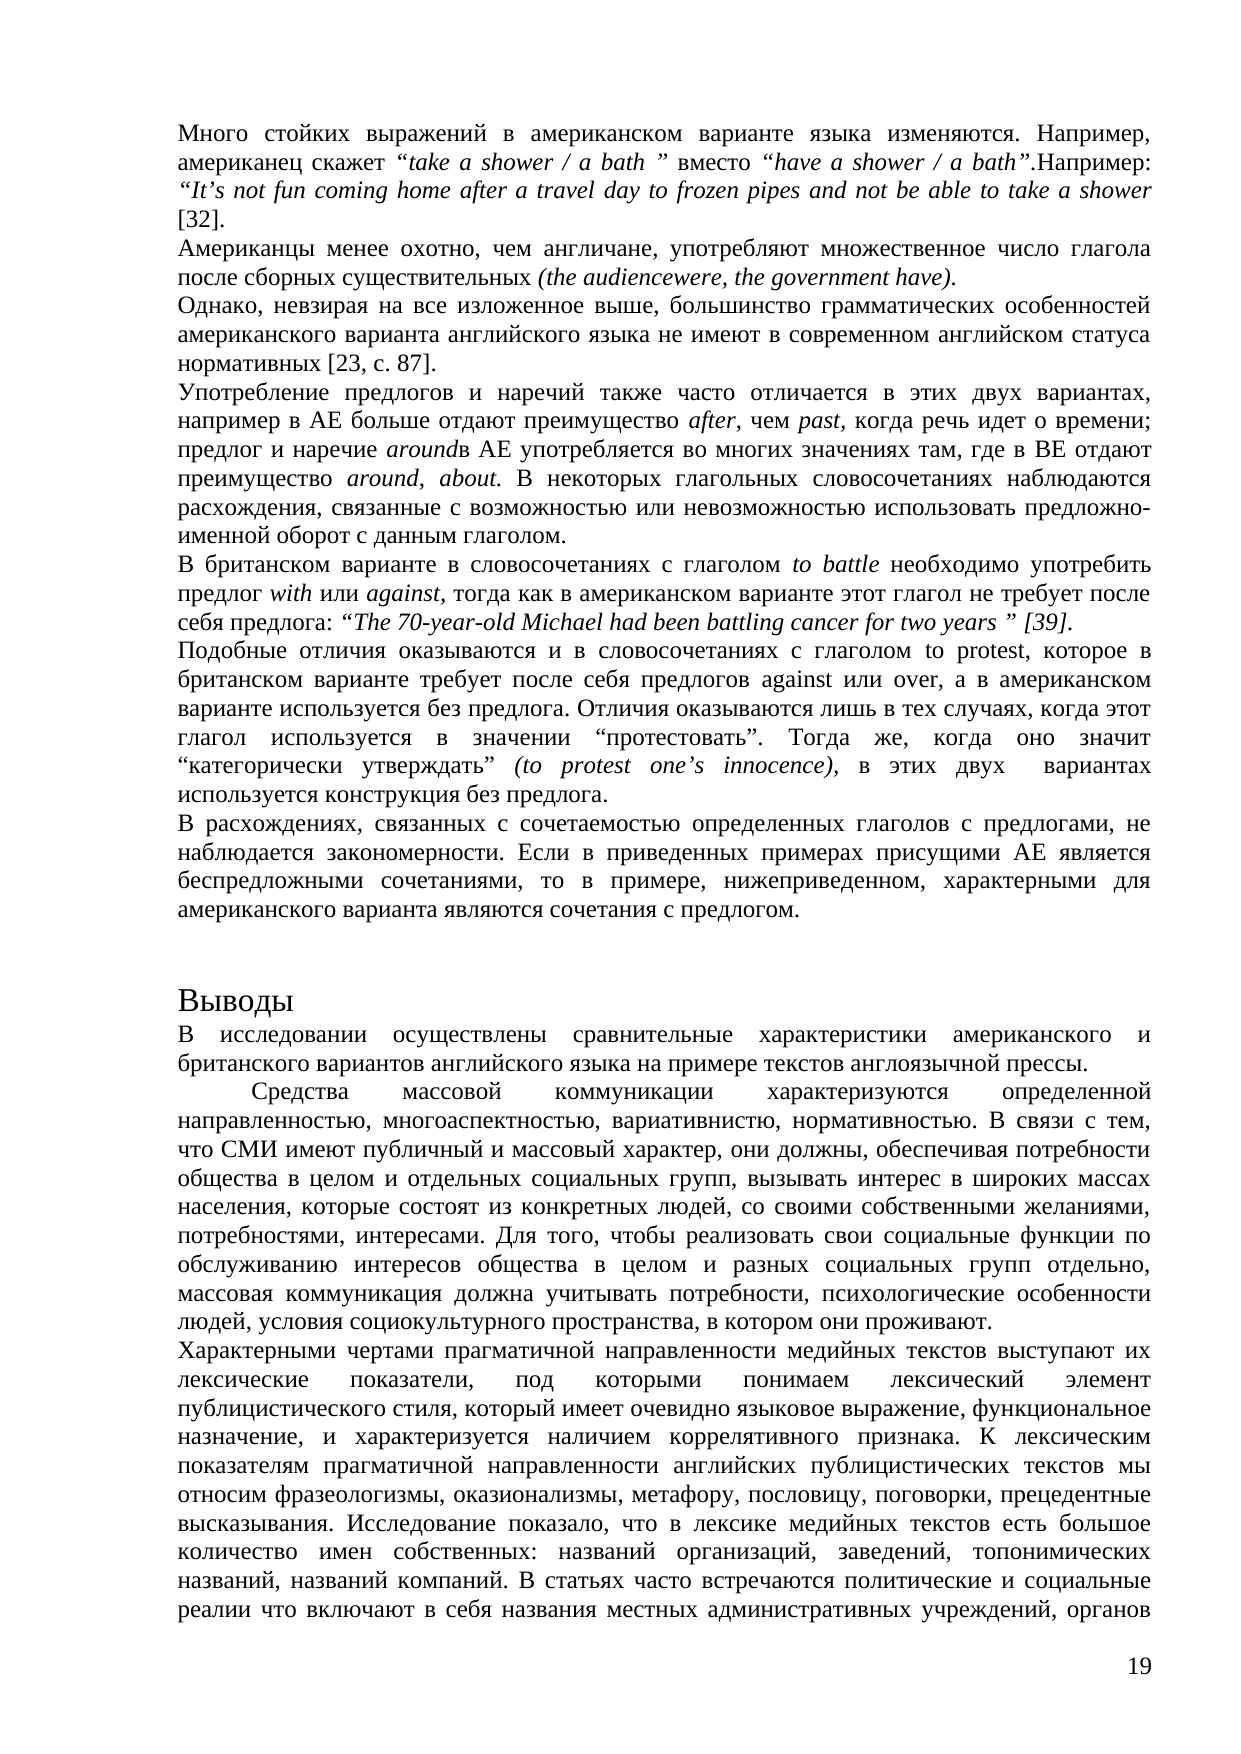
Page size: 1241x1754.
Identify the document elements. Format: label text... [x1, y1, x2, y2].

text Много стойких выражений в американском варианте языка изменяются. Например, американец скажет “take а shower / а bath ” вместо “have а shower / а bath”.Например: “It’s not fun coming home after а travel day to frozen pipes and not be able to take а shower [32]. [177, 118, 1152, 233]
text Употребление предлогов и наречий также часто отличается в этих двух вариантах, например в АЕ больше отдают преимущество after, чем past, когда речь идет о времени; предлог и наречие aroundв АЕ употребляется во многих значениях там, где в BE отдают преимущество around, about. В некоторых глагольных словосочетаниях наблюдаются расхождения, связанные с возможностью или невозможностью использовать предложно-именной оборот с данным глаголом. [177, 377, 1152, 549]
text В британском варианте в словосочетаниях с глаголом to battle необходимо употребить предлог with или against, тогда как в американском варианте этот глагол не требует после себя предлога: “The 70-year-old Michael had been battling cancer for two years ” [39]. [177, 549, 1152, 636]
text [177, 1335, 1152, 1623]
text В расхождениях, связанных с сочетаемостью определенных глаголов с предлогами, не наблюдается закономерности. Если в приведенных примерах присущими АЕ является беспредложными сочетаниями, то в примере, нижеприведенном, характерными для американского варианта являются сочетания с предлогом. [177, 808, 1152, 923]
text Выводы [177, 981, 1152, 1019]
text В исследовании осуществлены сравнительные характеристики американского и британского вариантов английского языка на примере текстов англоязычной прессы. [177, 1019, 1152, 1076]
text Однако, невзирая на все изложенное выше, большинство грамматических особенностей американского варианта английского языка не имеют в современном английском статуса нормативных [23, с. 87]. [177, 291, 1152, 377]
text Американцы менее охотно, чем англичане, употребляют множественное число глагола после сборных существительных (the audiencewere, the government have). [177, 233, 1152, 291]
text Подобные отличия оказываются и в словосочетаниях с глаголом to protest, которое в британском варианте требует после себя предлогов against или over, а в американском варианте используется без предлога. Отличия оказываются лишь в тех случаях, когда этот глагол используется в значении “протестовать”. Тогда же, когда оно значит “категорически утверждать” (to protest one’s innocence), в этих двух вариантах используется конструкция без предлога. [177, 636, 1152, 808]
text Средства массовой коммуникации характеризуются определенной направленностью, многоаспектностью, вариативнистю, нормативностью. В связи с тем, что СМИ имеют публичный и массовый характер, они должны, обеспечивая потребности общества в целом и отдельных социальных групп, вызывать интерес в широких массах населения, которые состоят из конкретных людей, со своими собственными желаниями, потребностями, интересами. Для того, чтобы реализовать свои социальные функции по обслуживанию интересов общества в целом и разных социальных групп отдельно, массовая коммуникация должна учитывать потребности, психологические особенности людей, условия социокультурного пространства, в котором они проживают. [177, 1076, 1152, 1335]
